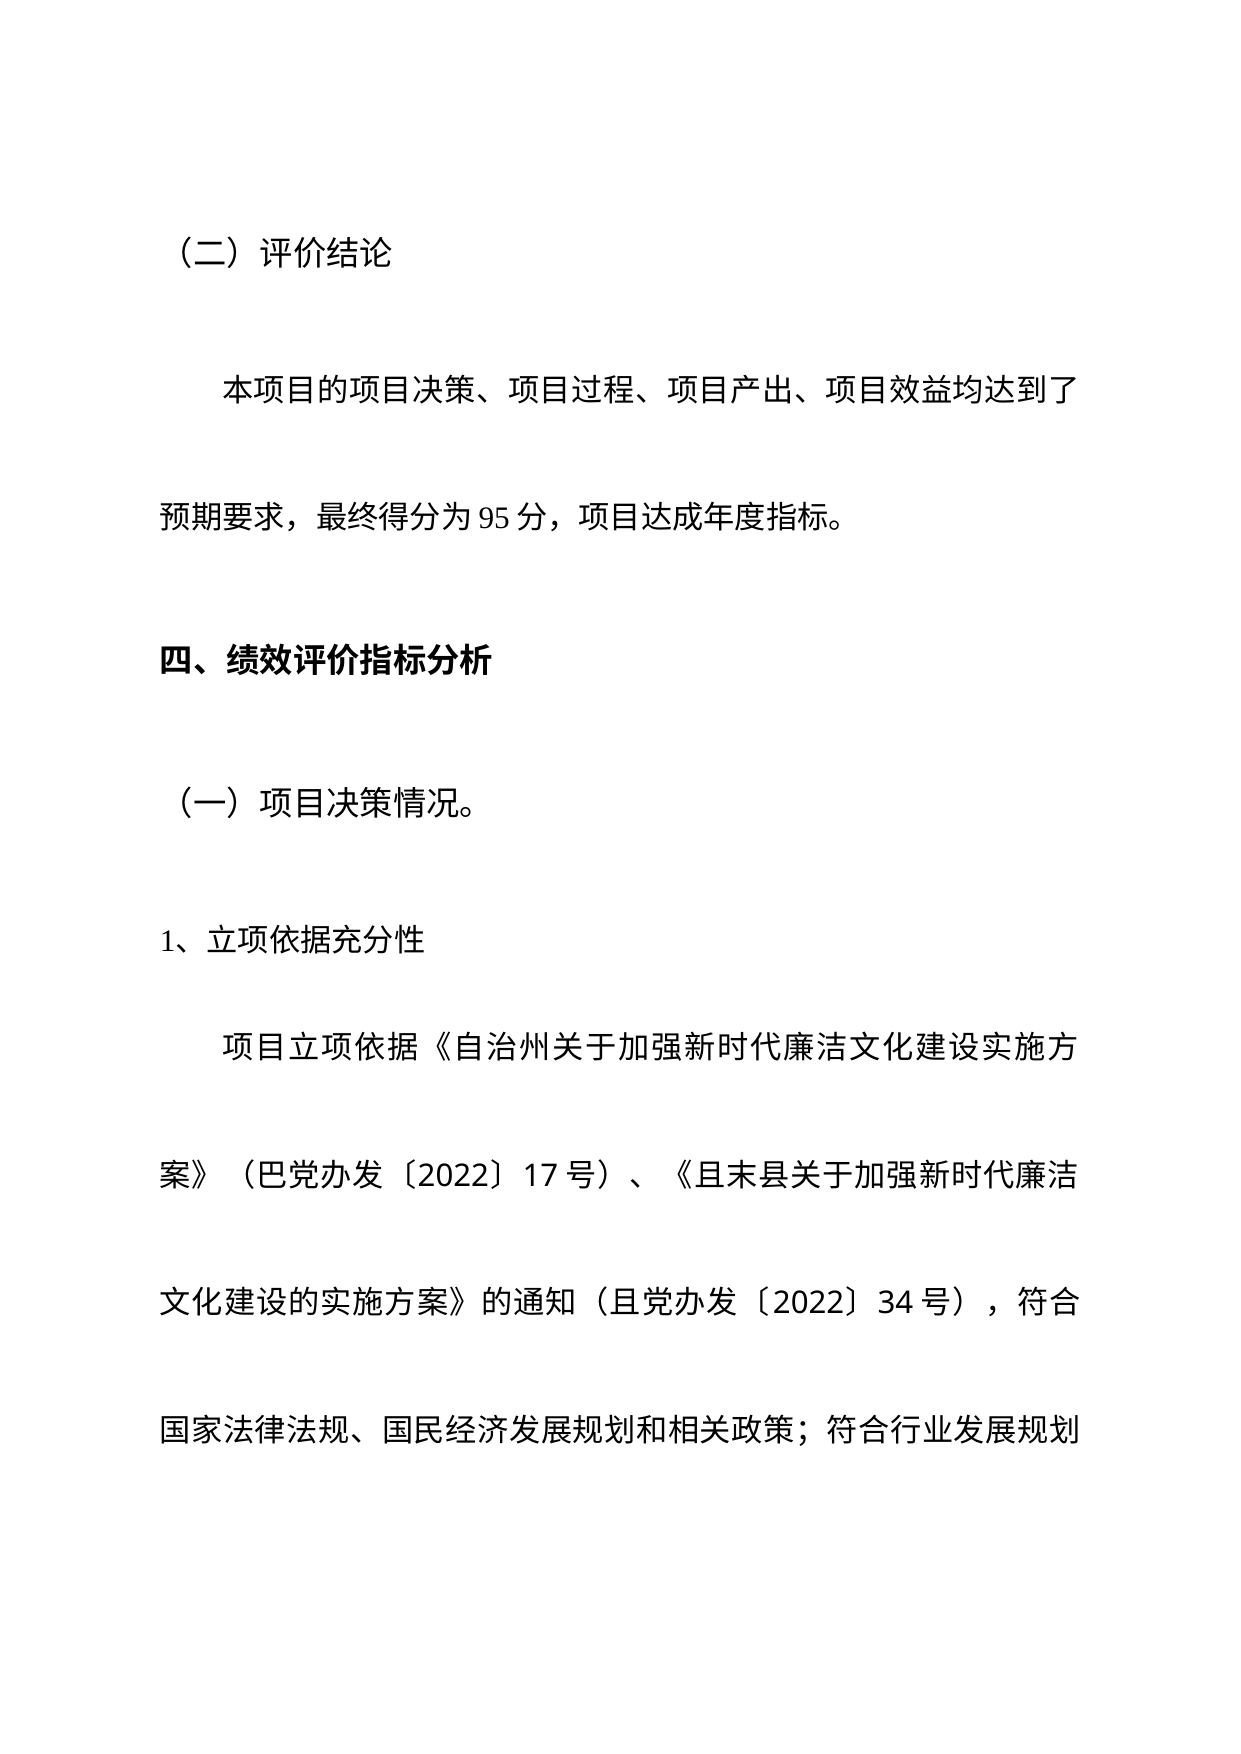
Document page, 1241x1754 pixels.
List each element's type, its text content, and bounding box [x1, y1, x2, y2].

subtitle （二）评价结论 [159, 209, 1081, 294]
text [159, 1003, 1081, 1470]
subtitle 四、绩效评价指标分析 [159, 615, 1081, 700]
text 1、立项依据充分性 [159, 895, 1081, 980]
subtitle （一）项目决策情况。 [159, 759, 1081, 844]
text 本项目的项目决策、项目过程、项目产出、项目效益均达到了预期要求，最终得分为95分，项目达成年度指标。 [159, 345, 1081, 557]
